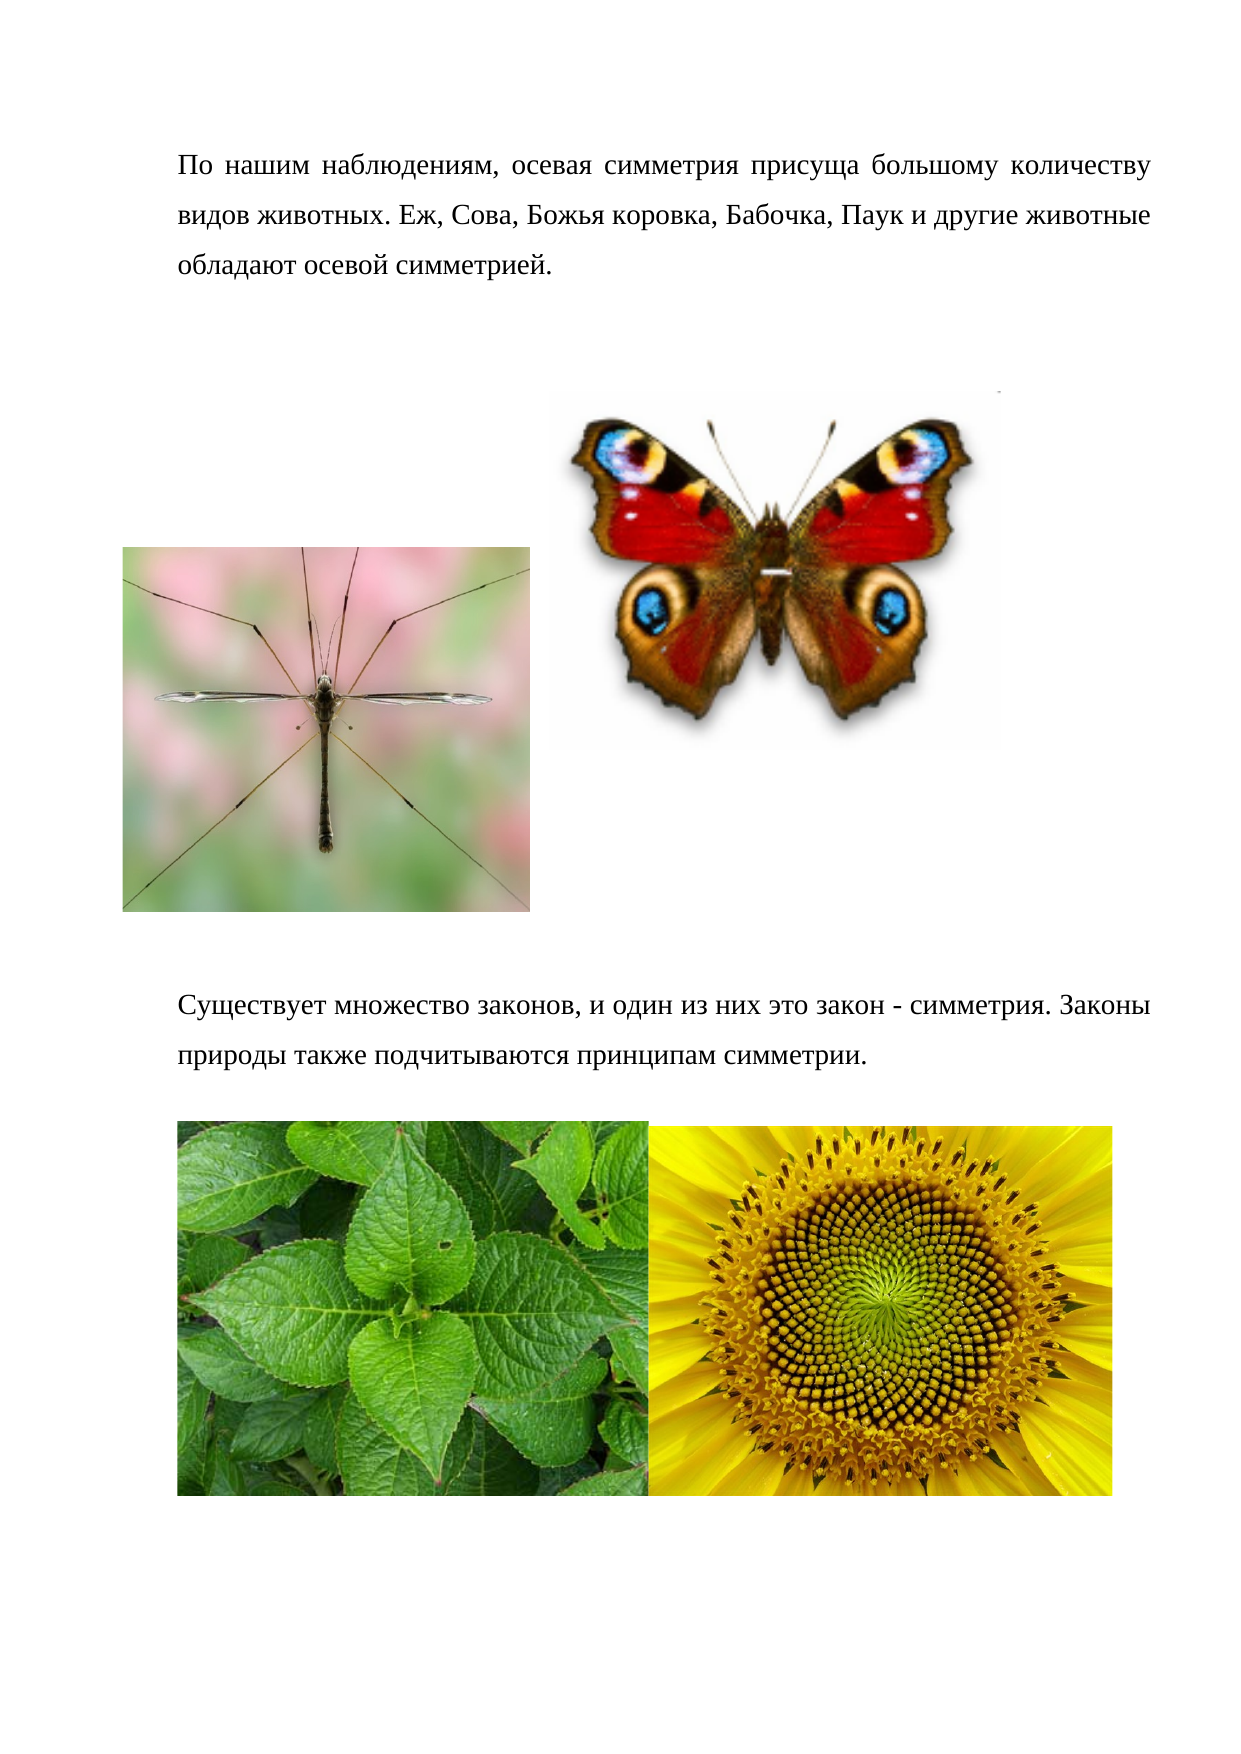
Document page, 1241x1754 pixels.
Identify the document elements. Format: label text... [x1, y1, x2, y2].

text По нашим наблюдениям, осевая симметрия присуща большому количеству видов животных. Еж, Сова, Божья коровка, Бабочка, Паук и другие животные обладают осевой симметрией. [177, 147, 1152, 281]
text Существует множество законов, и один из них это закон - симметрия. Законы природы также подчитываются принципам симметрии. [177, 987, 1152, 1071]
picture [548, 391, 1001, 750]
picture [177, 1121, 1113, 1496]
picture [122, 547, 530, 912]
